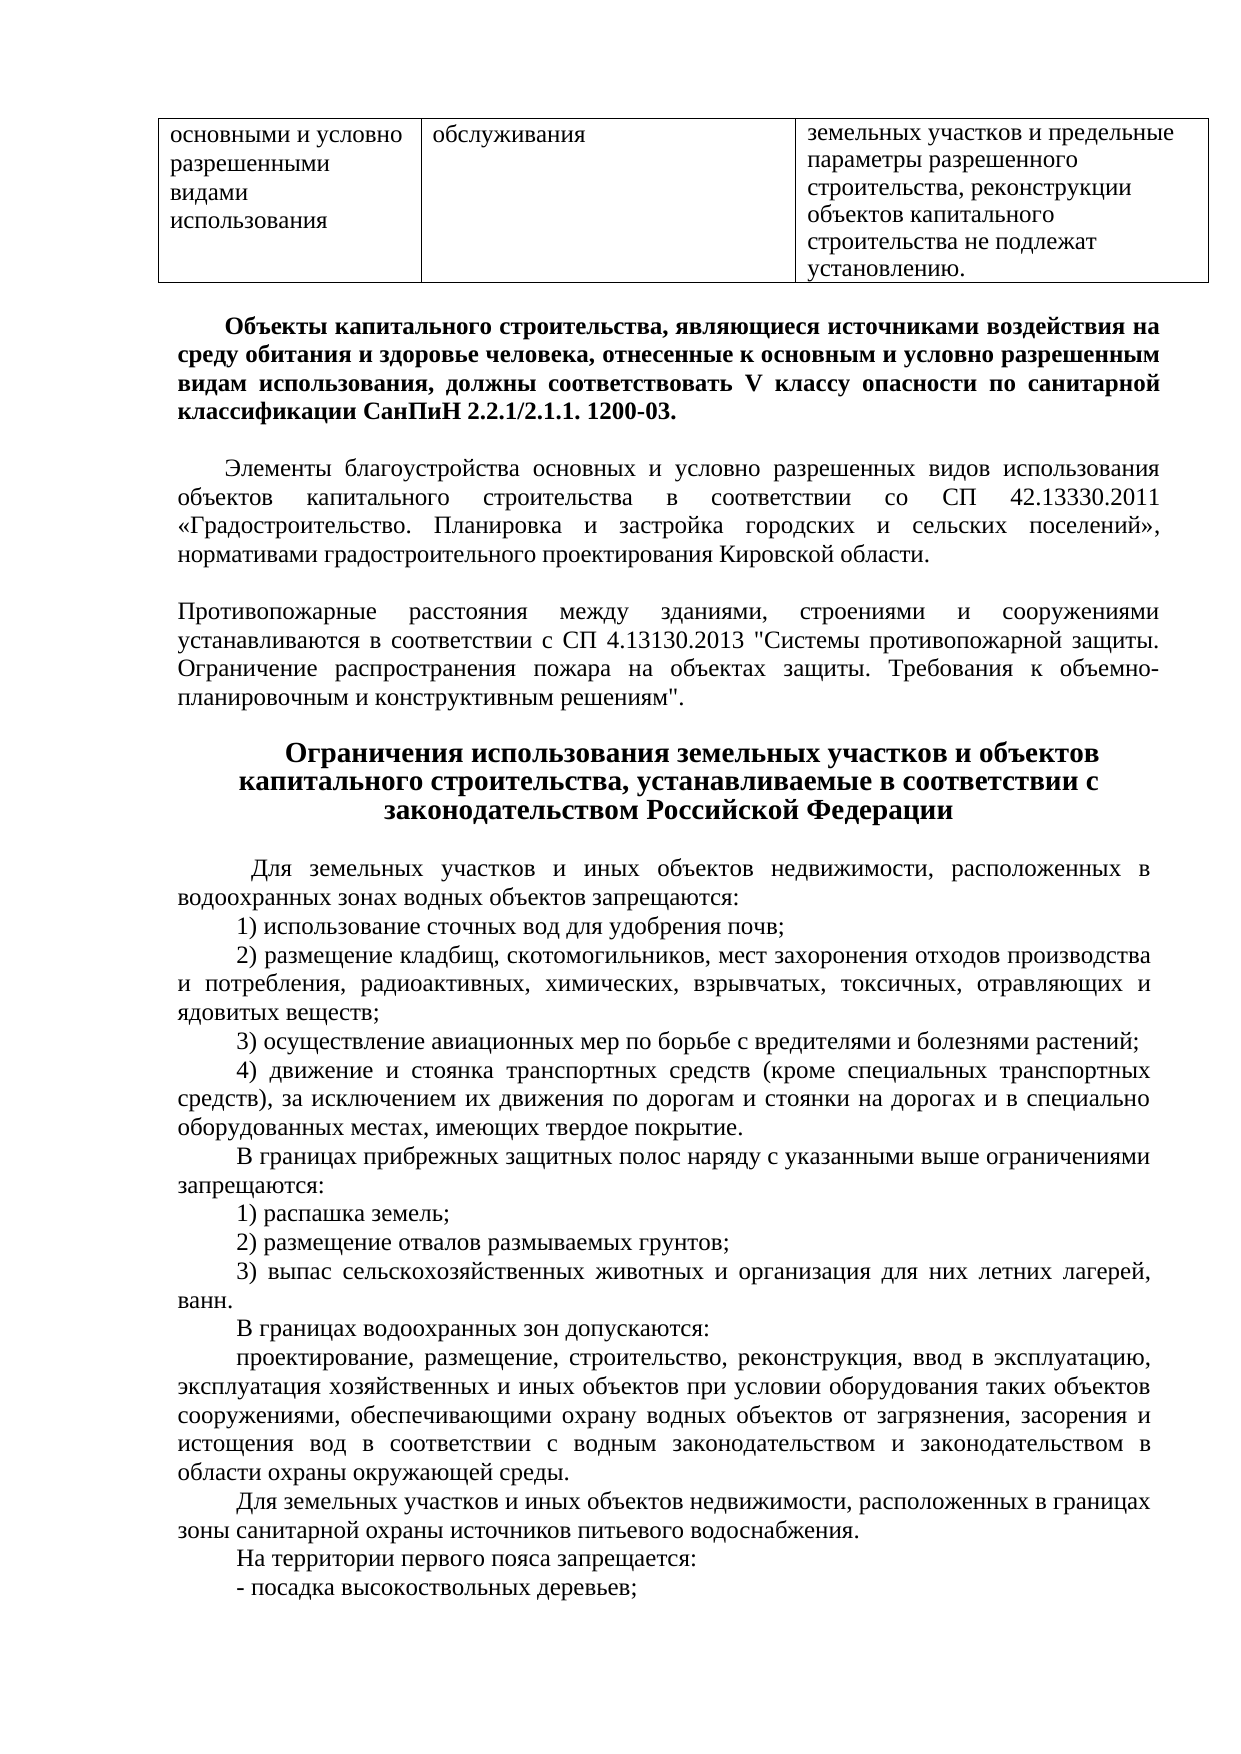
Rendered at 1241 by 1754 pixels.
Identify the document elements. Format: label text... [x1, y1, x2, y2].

text В границах водоохранных зон допускаются: [177, 1313, 1152, 1342]
text 2) размещение кладбищ, скотомогильников, мест захоронения отходов производства и потребления, радиоактивных, химических, взрывчатых, токсичных, отравляющих и ядовитых веществ; [177, 940, 1152, 1026]
text 2) размещение отвалов размываемых грунтов; [177, 1227, 1152, 1256]
text Элементы благоустройства основных и условно разрешенных видов использования объектов капитального строительства в соответствии со СП 42.13330.2011 «Градостроительство. Планировка и застройка городских и сельских поселений», нормативами градостроительного проектирования Кировской области. [177, 454, 1160, 568]
text Объекты капитального строительства, являющиеся источниками воздействия на среду обитания и здоровье человека, отнесенные к основным и условно разрешенным видам использования, должны соответствовать V классу опасности по санитарной классификации СанПиН 2.2.1/2.1.1. 1200-03. [177, 311, 1160, 425]
text 1) распашка земель; [177, 1198, 1152, 1227]
text Для земельных участков и иных объектов недвижимости, расположенных в границах зоны санитарной охраны источников питьевого водоснабжения. [177, 1486, 1152, 1543]
text проектирование, размещение, строительство, реконструкция, ввод в эксплуатацию, эксплуатация хозяйственных и иных объектов при условии оборудования таких объектов сооружениями, обеспечивающими охрану водных объектов от загрязнения, засорения и истощения вод в соответствии с водным законодательством и законодательством в области охраны окружающей среды. [177, 1342, 1152, 1486]
text Для земельных участков и иных объектов недвижимости, расположенных в водоохранных зонах водных объектов запрещаются: [177, 853, 1152, 911]
text Противопожарные расстояния между зданиями, строениями и сооружениями устанавливаются в соответствии с СП 4.13130.2013 "Системы противопожарной защиты. Ограничение распространения пожара на объектах защиты. Требования к объемно-планировочным и конструктивным решениям". [177, 597, 1160, 711]
text 1) использование сточных вод для удобрения почв; [177, 911, 1152, 940]
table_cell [159, 119, 421, 282]
text На территории первого пояса запрещается: [177, 1543, 1152, 1572]
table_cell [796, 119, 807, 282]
text 4) движение и стоянка транспортных средств (кроме специальных транспортных средств), за исключением их движения по дорогам и стоянки на дорогах и в специально оборудованных местах, имеющих твердое покрытие. [177, 1055, 1152, 1141]
text Ограничения использования земельных участков и объектов капитального строительства, устанавливаемые в соответствии с законодательством Российской Федерации [177, 739, 1160, 825]
text В границах прибрежных защитных полос наряду с указанными выше ограничениями запрещаются: [177, 1141, 1152, 1198]
text 3) осуществление авиационных мер по борьбе с вредителями и болезнями растений; [177, 1026, 1152, 1055]
text - посадка высокоствольных деревьев; [177, 1572, 1152, 1601]
text 3) выпас сельскохозяйственных животных и организация для них летних лагерей, ванн. [177, 1256, 1152, 1313]
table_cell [422, 119, 795, 282]
